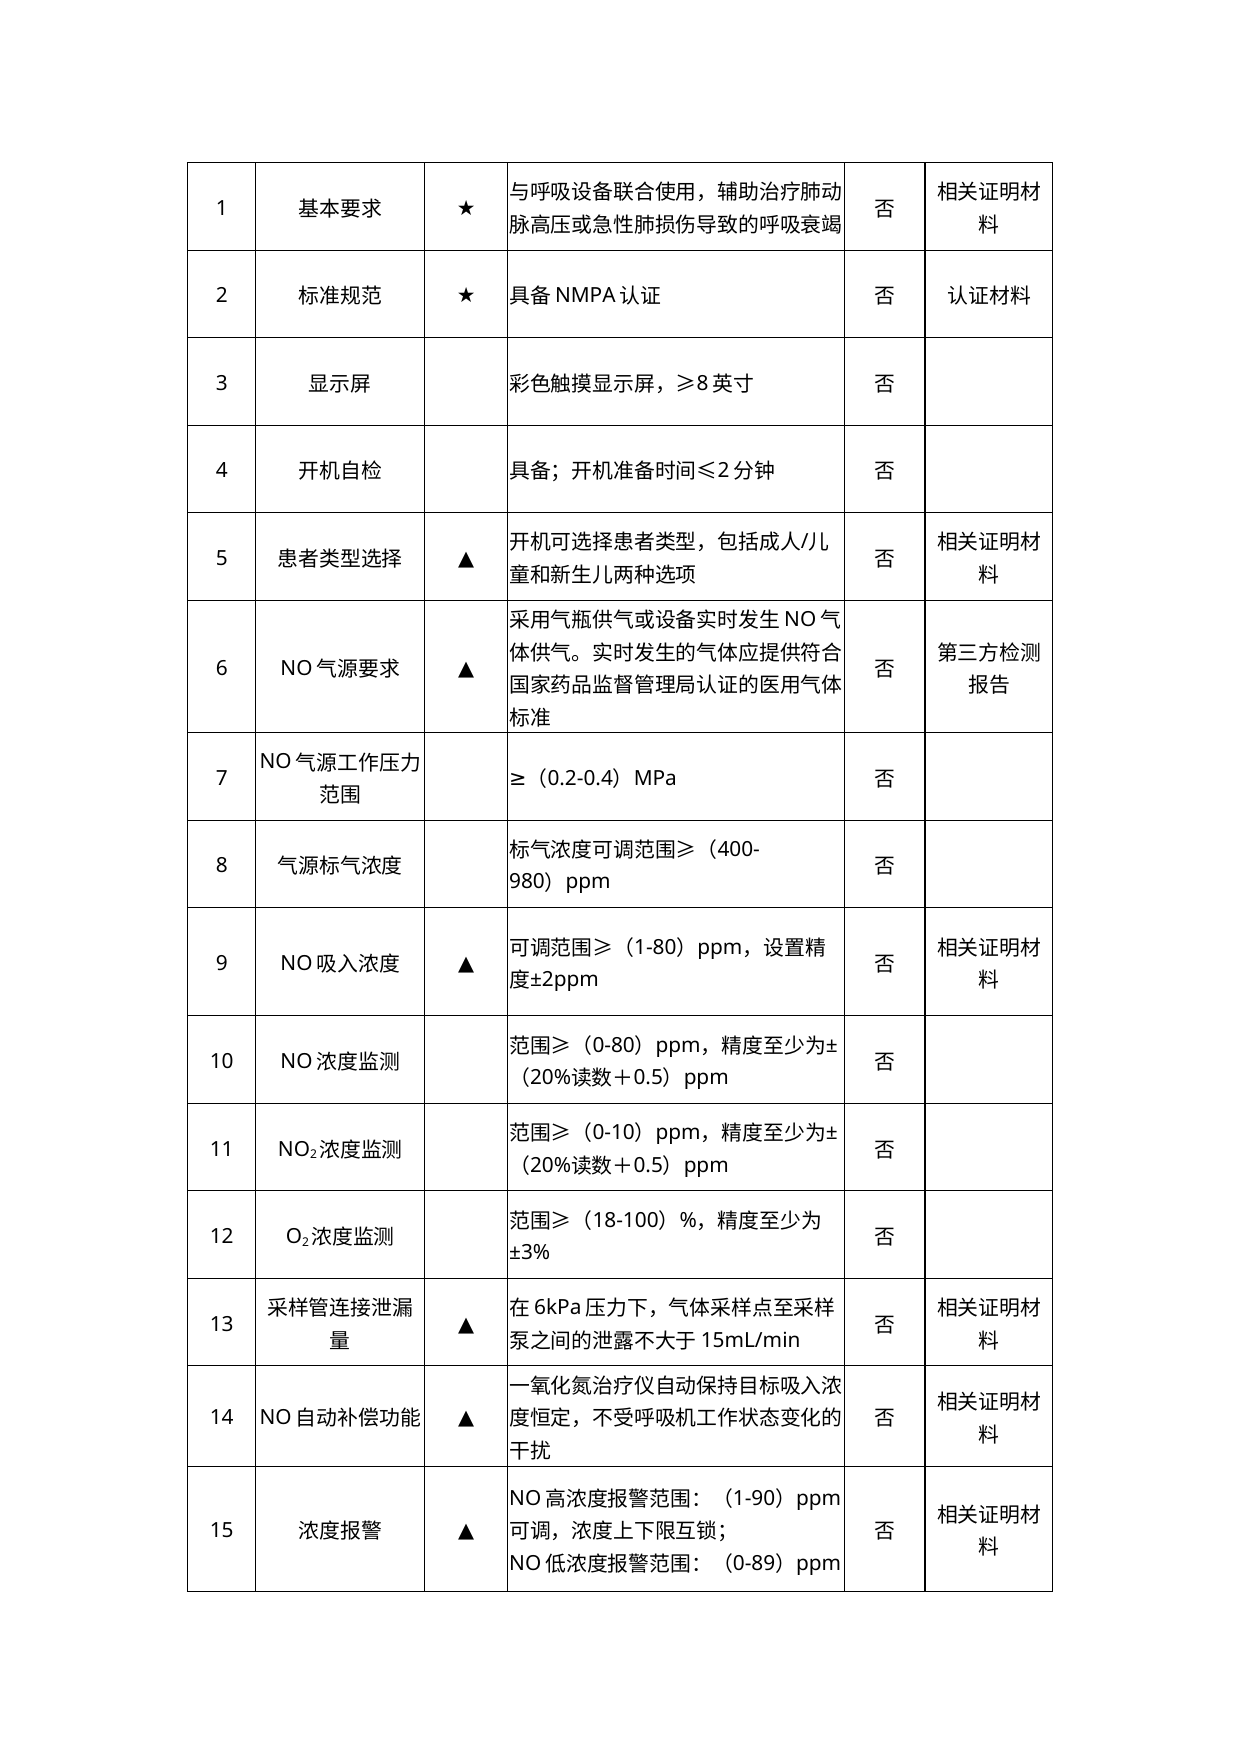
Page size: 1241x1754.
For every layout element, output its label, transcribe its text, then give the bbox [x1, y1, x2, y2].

table_cell 否 [845, 733, 924, 819]
table_cell 范围≥（18-100）%，精度至少为±3% [508, 1191, 844, 1278]
table_cell ▲ [425, 1279, 507, 1365]
table_cell ▲ [425, 1467, 507, 1591]
table_cell NO气源要求 [256, 601, 424, 732]
table_cell NO气源工作压力范围 [256, 733, 424, 819]
table_cell 范围≥（0-80）ppm，精度至少为±（20%读数＋0.5）ppm [508, 1016, 844, 1103]
table_cell NO吸入浓度 [256, 908, 424, 1015]
table_cell 14 [188, 1366, 255, 1466]
table_cell 基本要求 [256, 163, 424, 249]
table_cell ★ [425, 251, 507, 337]
table_cell 9 [188, 908, 255, 1015]
table_cell 3 [188, 338, 255, 424]
table_cell 相关证明材料 [926, 513, 1052, 599]
table_cell 采样管连接泄漏量 [256, 1279, 424, 1365]
table_cell 标气浓度可调范围≥（400-980）ppm [508, 821, 844, 907]
table_cell 具备；开机准备时间≤2分钟 [508, 426, 844, 512]
table_cell 范围≥（0-10）ppm，精度至少为±（20%读数＋0.5）ppm [508, 1104, 844, 1190]
table_cell 否 [845, 1191, 924, 1278]
table_cell NO2浓度监测 [256, 1104, 424, 1190]
table_cell 10 [188, 1016, 255, 1103]
table_cell 8 [188, 821, 255, 907]
table_cell 相关证明材料 [926, 1279, 1052, 1365]
table_cell 一氧化氮治疗仪自动保持目标吸入浓度恒定，不受呼吸机工作状态变化的干扰 [508, 1366, 844, 1466]
table_cell 第三方检测报告 [926, 601, 1052, 732]
table_cell 否 [845, 251, 924, 337]
table_cell 彩色触摸显示屏，≥8英寸 [508, 338, 844, 424]
table_cell 13 [188, 1279, 255, 1365]
table_cell 相关证明材料 [926, 163, 1052, 249]
table_cell O2浓度监测 [256, 1191, 424, 1278]
table_cell 15 [188, 1467, 255, 1591]
table_cell [926, 733, 1052, 819]
table_cell 否 [845, 1366, 924, 1466]
table_cell 否 [845, 1016, 924, 1103]
table_cell 4 [188, 426, 255, 512]
table_cell 可调范围≥（1-80）ppm，设置精度±2ppm [508, 908, 844, 1015]
table_cell ▲ [425, 1366, 507, 1466]
table_cell [926, 426, 1052, 512]
table_cell 否 [845, 908, 924, 1015]
table_cell ▲ [425, 601, 507, 732]
table_cell 开机可选择患者类型，包括成人/儿童和新生儿两种选项 [508, 513, 844, 599]
table_cell [425, 1191, 507, 1278]
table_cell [508, 1467, 844, 1591]
table_cell ▲ [425, 513, 507, 599]
table_cell NO自动补偿功能 [256, 1366, 424, 1466]
table_cell 否 [845, 513, 924, 599]
table_cell 否 [845, 1467, 924, 1591]
table_cell 气源标气浓度 [256, 821, 424, 907]
table_cell 相关证明材料 [926, 908, 1052, 1015]
table_cell 采用气瓶供气或设备实时发生NO气体供气。实时发生的气体应提供符合国家药品监督管理局认证的医用气体标准 [508, 601, 844, 732]
table_cell 否 [845, 601, 924, 732]
table_cell 相关证明材料 [926, 1366, 1052, 1466]
table_cell [926, 1191, 1052, 1278]
table_cell [926, 1016, 1052, 1103]
table_cell 认证材料 [926, 251, 1052, 337]
table_cell ▲ [425, 908, 507, 1015]
table_cell 2 [188, 251, 255, 337]
table_cell ★ [425, 163, 507, 249]
table_cell NO浓度监测 [256, 1016, 424, 1103]
table_cell [425, 733, 507, 819]
table_cell ≥（0.2-0.4）MPa [508, 733, 844, 819]
table_cell 标准规范 [256, 251, 424, 337]
table_cell [926, 338, 1052, 424]
table_cell 显示屏 [256, 338, 424, 424]
table_cell 相关证明材料 [926, 1467, 1052, 1591]
table_cell 患者类型选择 [256, 513, 424, 599]
table_cell [425, 821, 507, 907]
table_cell 与呼吸设备联合使用，辅助治疗肺动脉高压或急性肺损伤导致的呼吸衰竭 [508, 163, 844, 249]
table_cell 否 [845, 1104, 924, 1190]
table_cell 12 [188, 1191, 255, 1278]
table_cell 否 [845, 1279, 924, 1365]
table_cell 6 [188, 601, 255, 732]
table_cell 否 [845, 163, 924, 249]
table_cell 5 [188, 513, 255, 599]
table_cell 具备NMPA认证 [508, 251, 844, 337]
table_cell 否 [845, 338, 924, 424]
table_cell 1 [188, 163, 255, 249]
table_cell 在6kPa压力下，气体采样点至采样泵之间的泄露不大于15mL/min [508, 1279, 844, 1365]
table_cell 11 [188, 1104, 255, 1190]
table_cell [926, 1104, 1052, 1190]
table_cell [425, 426, 507, 512]
table_cell 7 [188, 733, 255, 819]
table_cell [425, 338, 507, 424]
table_cell 否 [845, 426, 924, 512]
table_cell [425, 1104, 507, 1190]
table_cell [926, 821, 1052, 907]
table_cell [425, 1016, 507, 1103]
table_cell 开机自检 [256, 426, 424, 512]
table_cell 否 [845, 821, 924, 907]
table_cell 浓度报警 [256, 1467, 424, 1591]
